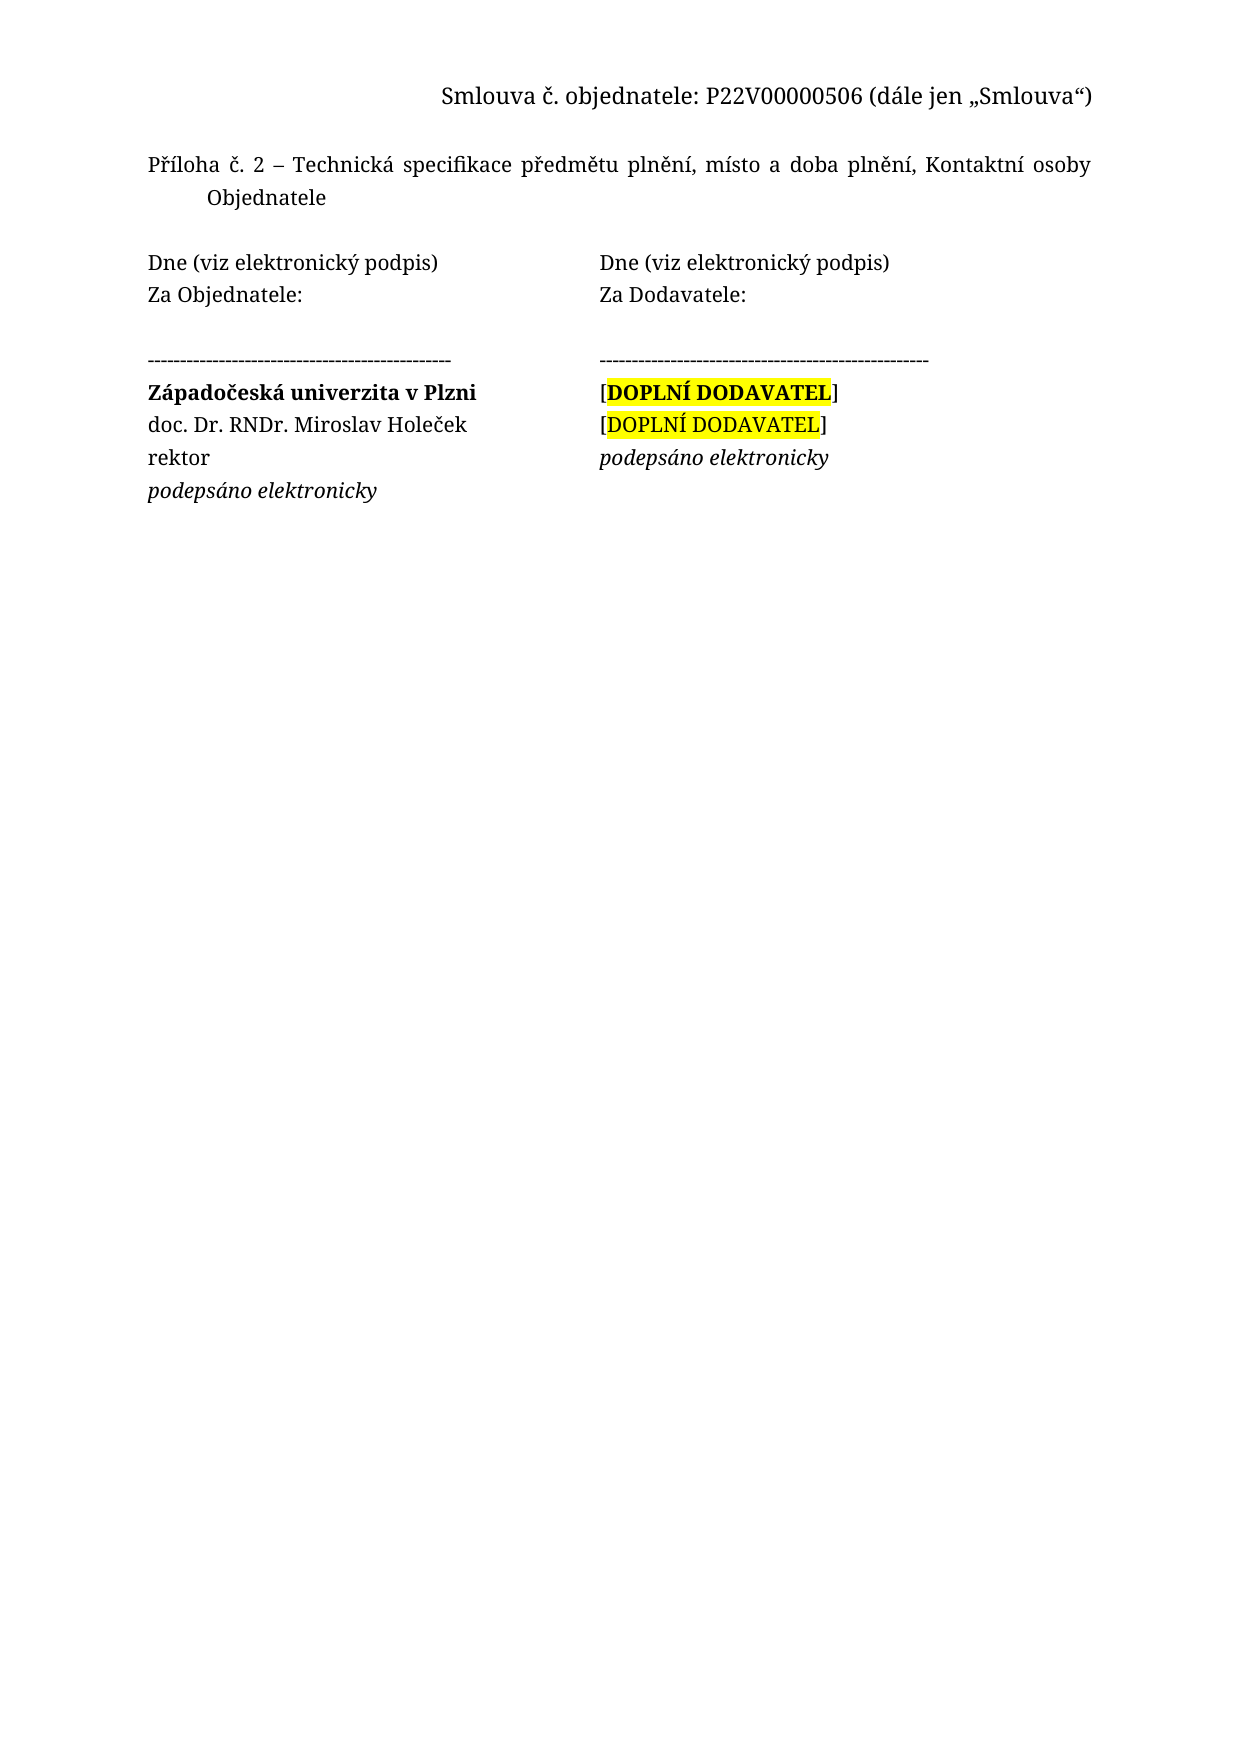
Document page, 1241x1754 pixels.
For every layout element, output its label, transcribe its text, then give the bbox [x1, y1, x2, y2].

table_header Dne (viz elektronický podpis) Za Dodavatele: --------------------------------------------------- [DOPLNÍ DODAVATEL] [DOPLNÍ DODAVATEL] podepsáno elektronicky [588, 248, 1040, 508]
text Příloha č. 2 – Technická specifikace předmětu plnění, místo a doba plnění, Kontaktní osoby Objednatele [148, 150, 1093, 211]
table_header Dne (viz elektronický podpis) Za Objednatele: ----------------------------------------------- Západočeská univerzita v Plzni doc. Dr. RNDr. Miroslav Holeček rektor podepsáno elektronicky [136, 248, 588, 508]
